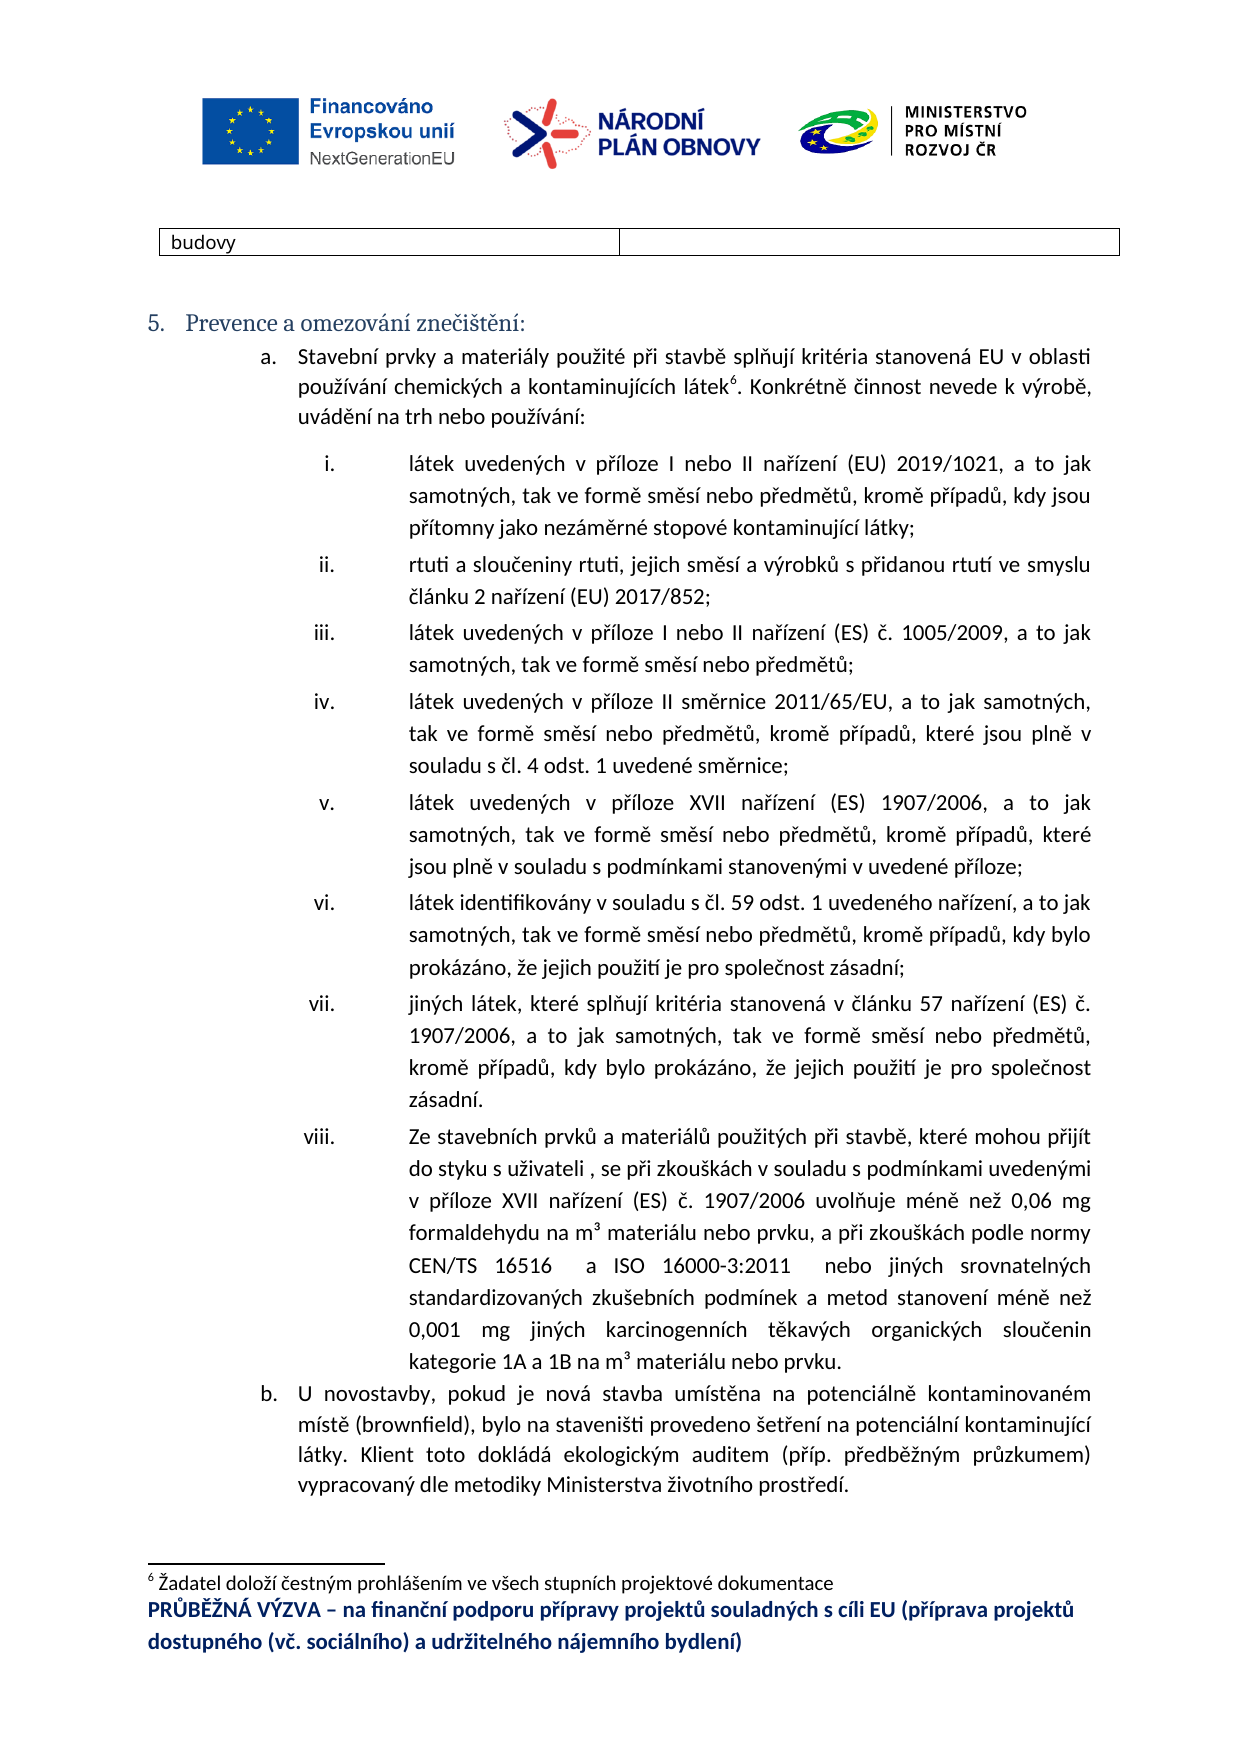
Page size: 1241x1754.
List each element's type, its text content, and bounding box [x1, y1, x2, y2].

subtitle látek uvedených v příloze I nebo II nařízení (ES) č. 1005/2009, a to jak samotných, tak ve formě směsí nebo předmětů; [335, 618, 1093, 678]
subtitle jiných látek, které splňují kritéria stanovená v článku 57 nařízení (ES) č. 1907/2006, a to jak samotných, tak ve formě směsí nebo předmětů, kromě případů, kdy bylo prokázáno, že jejich použití je pro společnost zásadní. [335, 989, 1093, 1114]
subtitle Prevence a omezování znečištění: [148, 309, 1093, 337]
list U novostavby, pokud je nová stavba umístěna na potenciálně kontaminovaném místě (brownfield), bylo na staveništi provedeno šetření na potenciální kontaminující látky. Klient toto dokládá ekologickým auditem (příp. předběžným průzkumem) vypracovaný dle metodiky Ministerstva životního prostředí. [260, 1379, 1093, 1498]
subtitle rtuti a sloučeniny rtuti, jejich směsí a výrobků s přidanou rtutí ve smyslu článku 2 nařízení (EU) 2017/852; [335, 550, 1093, 610]
table_cell [620, 229, 1119, 255]
subtitle látek identifikovány v souladu s čl. 59 odst. 1 uvedeného nařízení, a to jak samotných, tak ve formě směsí nebo předmětů, kromě případů, kdy bylo prokázáno, že jejich použití je pro společnost zásadní; [335, 888, 1093, 981]
subtitle Ze stavebních prvků a materiálů použitých při stavbě, které mohou přijít do styku s uživateli , se při zkouškách v souladu s podmínkami uvedenými v příloze XVII nařízení (ES) č. 1907/2006 uvolňuje méně než 0,06 mg formaldehydu na m³ materiálu nebo prvku, a při zkouškách podle normy CEN/TS 16516 a ISO 16000-3:2011 nebo jiných srovnatelných standardizovaných zkušebních podmínek a metod stanovení méně než 0,001 mg jiných karcinogenních těkavých organických sloučenin kategorie 1A a 1B na m³ materiálu nebo prvku. [335, 1122, 1093, 1375]
table_cell Recyklovatelnost materiálů po dekonstrukci budovy [160, 229, 619, 255]
subtitle látek uvedených v příloze I nebo II nařízení (EU) 2019/1021, a to jak samotných, tak ve formě směsí nebo předmětů, kromě případů, kdy jsou přítomny jako nezáměrné stopové kontaminující látky; [335, 449, 1093, 541]
subtitle látek uvedených v příloze II směrnice 2011/65/EU, a to jak samotných, tak ve formě směsí nebo předmětů, kromě případů, které jsou plně v souladu s čl. 4 odst. 1 uvedené směrnice; [335, 687, 1093, 779]
list Stavební prvky a materiály použité při stavbě splňují kritéria stanovená EU v oblasti používání chemických a kontaminujících látek. Konkrétně činnost nevede k výrobě, uvádění na trh nebo používání: [260, 342, 1093, 430]
subtitle látek uvedených v příloze XVII nařízení (ES) 1907/2006, a to jak samotných, tak ve formě směsí nebo předmětů, kromě případů, které jsou plně v souladu s podmínkami stanovenými v uvedené příloze; [335, 788, 1093, 880]
picture [173, 73, 1067, 201]
